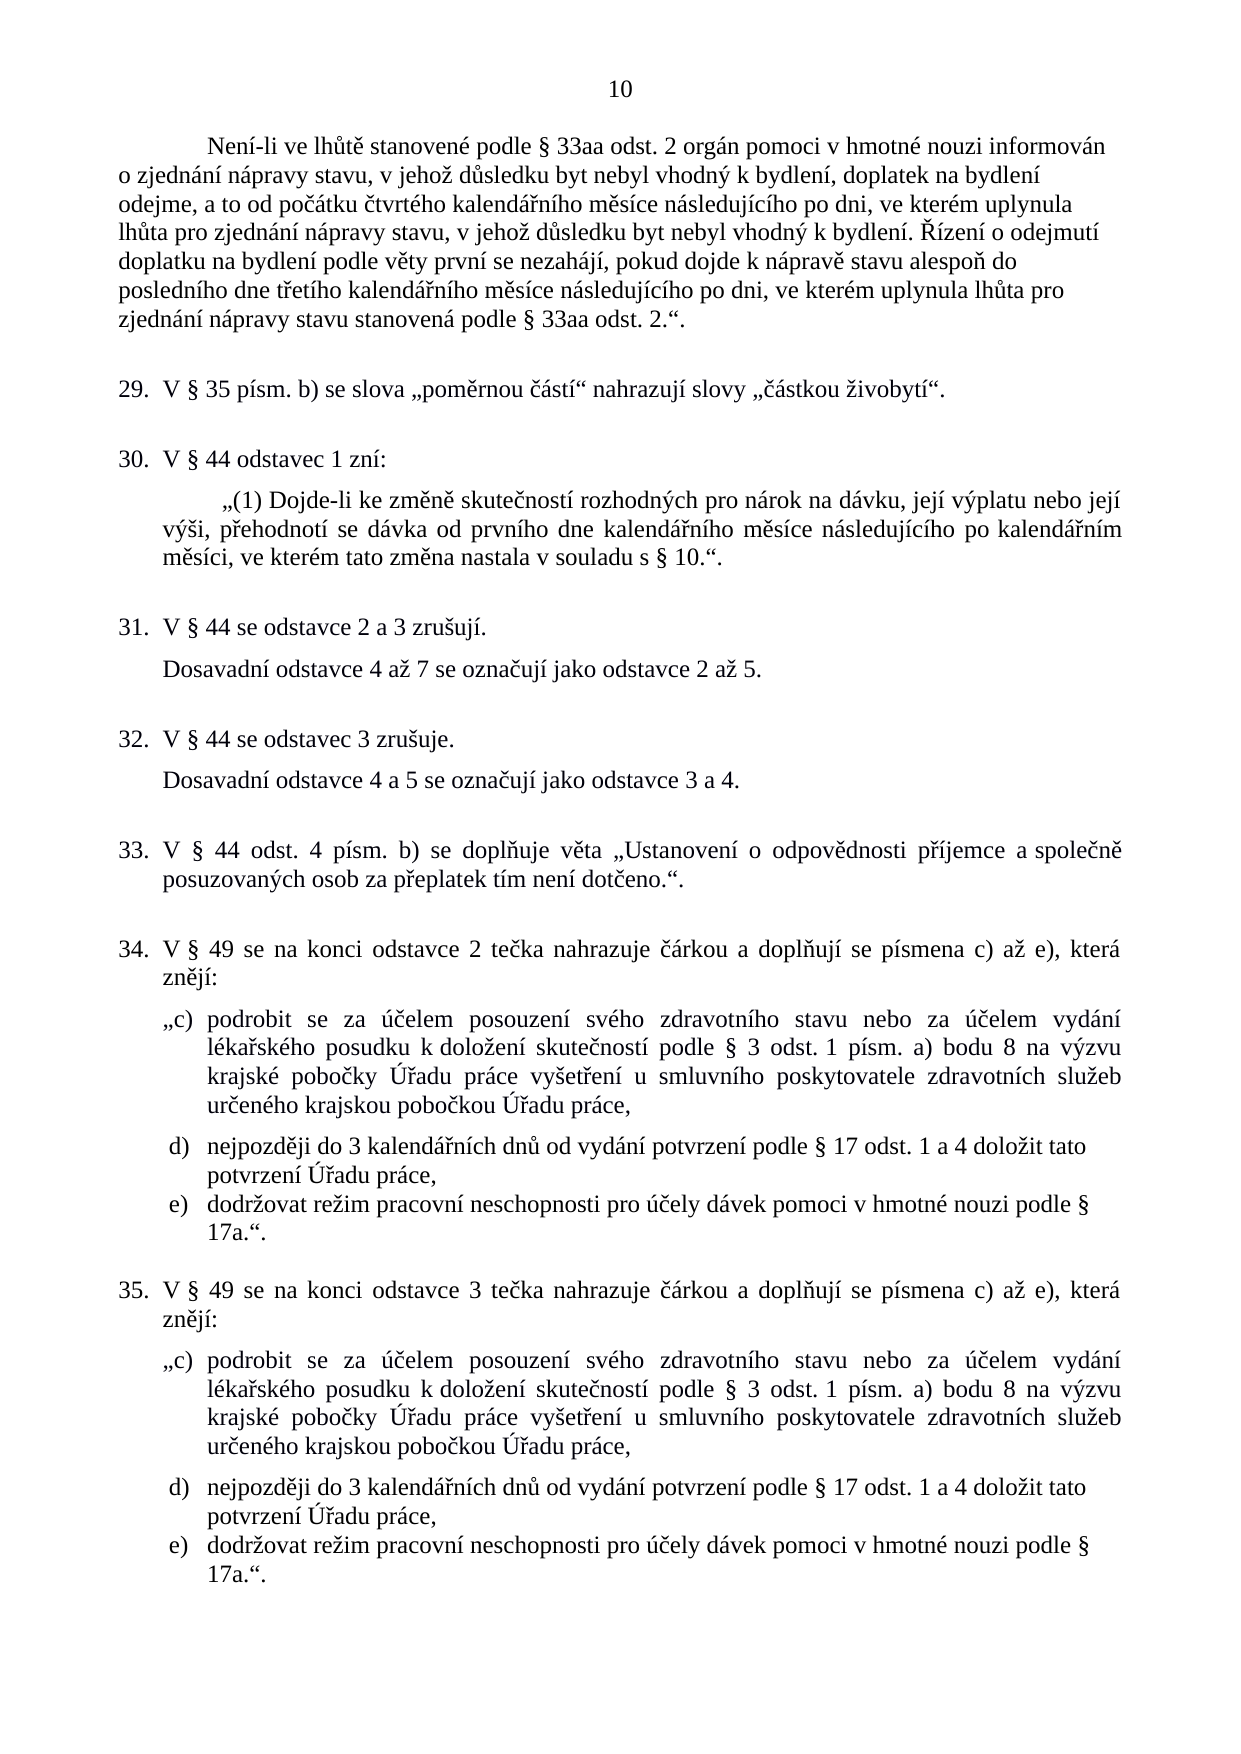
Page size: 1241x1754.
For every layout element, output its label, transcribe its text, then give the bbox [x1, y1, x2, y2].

list e) dodržovat režim pracovní neschopnosti pro účely dávek pomoci v hmotné nouzi podle § 17a.“. [162, 1530, 1122, 1587]
text „(1) Dojde-li ke změně skutečností rozhodných pro nárok na dávku, její výplatu nebo její výši, přehodnotí se dávka od prvního dne kalendářního měsíce následujícího po kalendářním měsíci, ve kterém tato změna nastala v souladu s § 10.“. [162, 485, 1122, 571]
text „c) podrobit se za účelem posouzení svého zdravotního stavu nebo za účelem vydání lékařského posudku k doložení skutečností podle § 3 odst. 1 písm. a) bodu 8 na výzvu krajské pobočky Úřadu práce vyšetření u smluvního poskytovatele zdravotních služeb určeného krajskou pobočkou Úřadu práce, [162, 1004, 1122, 1119]
list d) nejpozději do 3 kalendářních dnů od vydání potvrzení podle § 17 odst. 1 a 4 doložit tato potvrzení Úřadu práce, [162, 1472, 1122, 1530]
text „c) podrobit se za účelem posouzení svého zdravotního stavu nebo za účelem vydání lékařského posudku k doložení skutečností podle § 3 odst. 1 písm. a) bodu 8 na výzvu krajské pobočky Úřadu práce vyšetření u smluvního poskytovatele zdravotních služeb určeného krajskou pobočkou Úřadu práce, [162, 1345, 1122, 1460]
text Dosavadní odstavce 4 až 7 se označují jako odstavce 2 až 5. [118, 654, 1122, 682]
list V § 35 písm. b) se slova „poměrnou částí“ nahrazují slovy „částkou živobytí“. [118, 374, 1122, 402]
text Dosavadní odstavce 4 a 5 se označují jako odstavce 3 a 4. [118, 765, 1122, 794]
list V § 44 se odstavec 3 zrušuje. [118, 724, 1122, 752]
list V § 44 odstavec 1 zní: [118, 444, 1122, 472]
list d) nejpozději do 3 kalendářních dnů od vydání potvrzení podle § 17 odst. 1 a 4 doložit tato potvrzení Úřadu práce, [162, 1131, 1122, 1189]
list V § 49 se na konci odstavce 3 tečka nahrazuje čárkou a doplňují se písmena c) až e), která znějí: [118, 1275, 1122, 1332]
list e) dodržovat režim pracovní neschopnosti pro účely dávek pomoci v hmotné nouzi podle § 17a.“. [162, 1189, 1122, 1246]
text Není-li ve lhůtě stanovené podle § 33aa odst. 2 orgán pomoci v hmotné nouzi informován o zjednání nápravy stavu, v jehož důsledku byt nebyl vhodný k bydlení, doplatek na bydlení odejme, a to od počátku čtvrtého kalendářního měsíce následujícího po dni, ve kterém uplynula lhůta pro zjednání nápravy stavu, v jehož důsledku byt nebyl vhodný k bydlení. Řízení o odejmutí doplatku na bydlení podle věty první se nezahájí, pokud dojde k nápravě stavu alespoň do posledního dne třetího kalendářního měsíce následujícího po dni, ve kterém uplynula lhůta pro zjednání nápravy stavu stanovená podle § 33aa odst. 2.“. [118, 131, 1122, 332]
list V § 44 se odstavce 2 a 3 zrušují. [118, 612, 1122, 641]
list V § 49 se na konci odstavce 2 tečka nahrazuje čárkou a doplňují se písmena c) až e), která znějí: [118, 934, 1122, 991]
list V § 44 odst. 4 písm. b) se doplňuje věta „Ustanovení o odpovědnosti příjemce a společně posuzovaných osob za přeplatek tím není dotčeno.“. [118, 835, 1122, 892]
